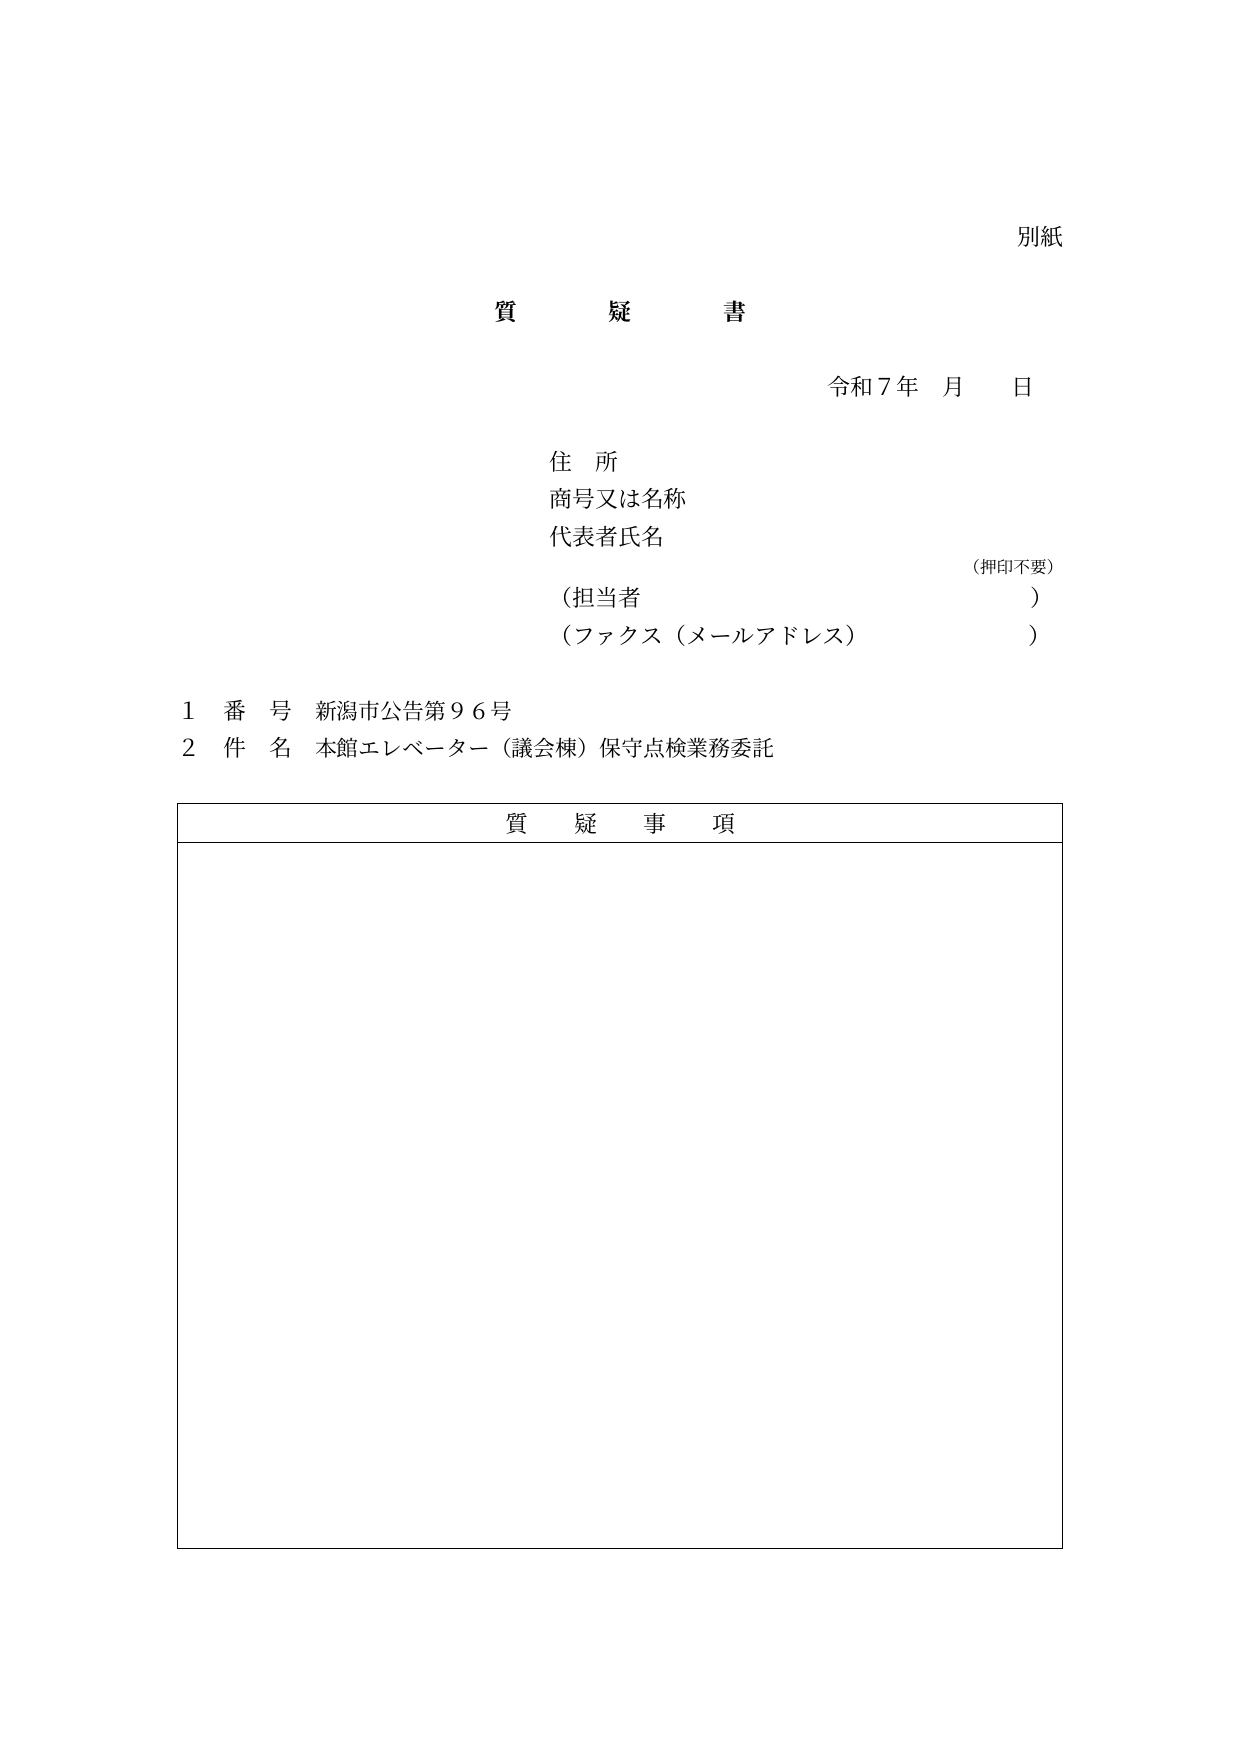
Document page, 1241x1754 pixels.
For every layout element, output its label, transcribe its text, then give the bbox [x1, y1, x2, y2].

text （押印不要） [571, 554, 1063, 578]
text １ 番 号 新潟市公告第９６号 [177, 691, 1063, 728]
table_cell [178, 843, 1062, 1548]
text 別紙 [199, 217, 1063, 254]
text 住 所 [549, 442, 1063, 479]
text （ファクス（メールアドレス） ） [549, 616, 1063, 653]
text ２ 件 名 本館エレベーター（議会棟）保守点検業務委託 [177, 728, 1063, 766]
text 代表者氏名 [549, 517, 1063, 554]
text 令和７年 月 日 [177, 367, 1034, 404]
text （担当者 ） [549, 578, 1063, 616]
table_header 質 疑 事 項 [178, 804, 1062, 842]
text 商号又は名称 [549, 479, 1063, 517]
text 質 疑 書 [177, 292, 1063, 329]
